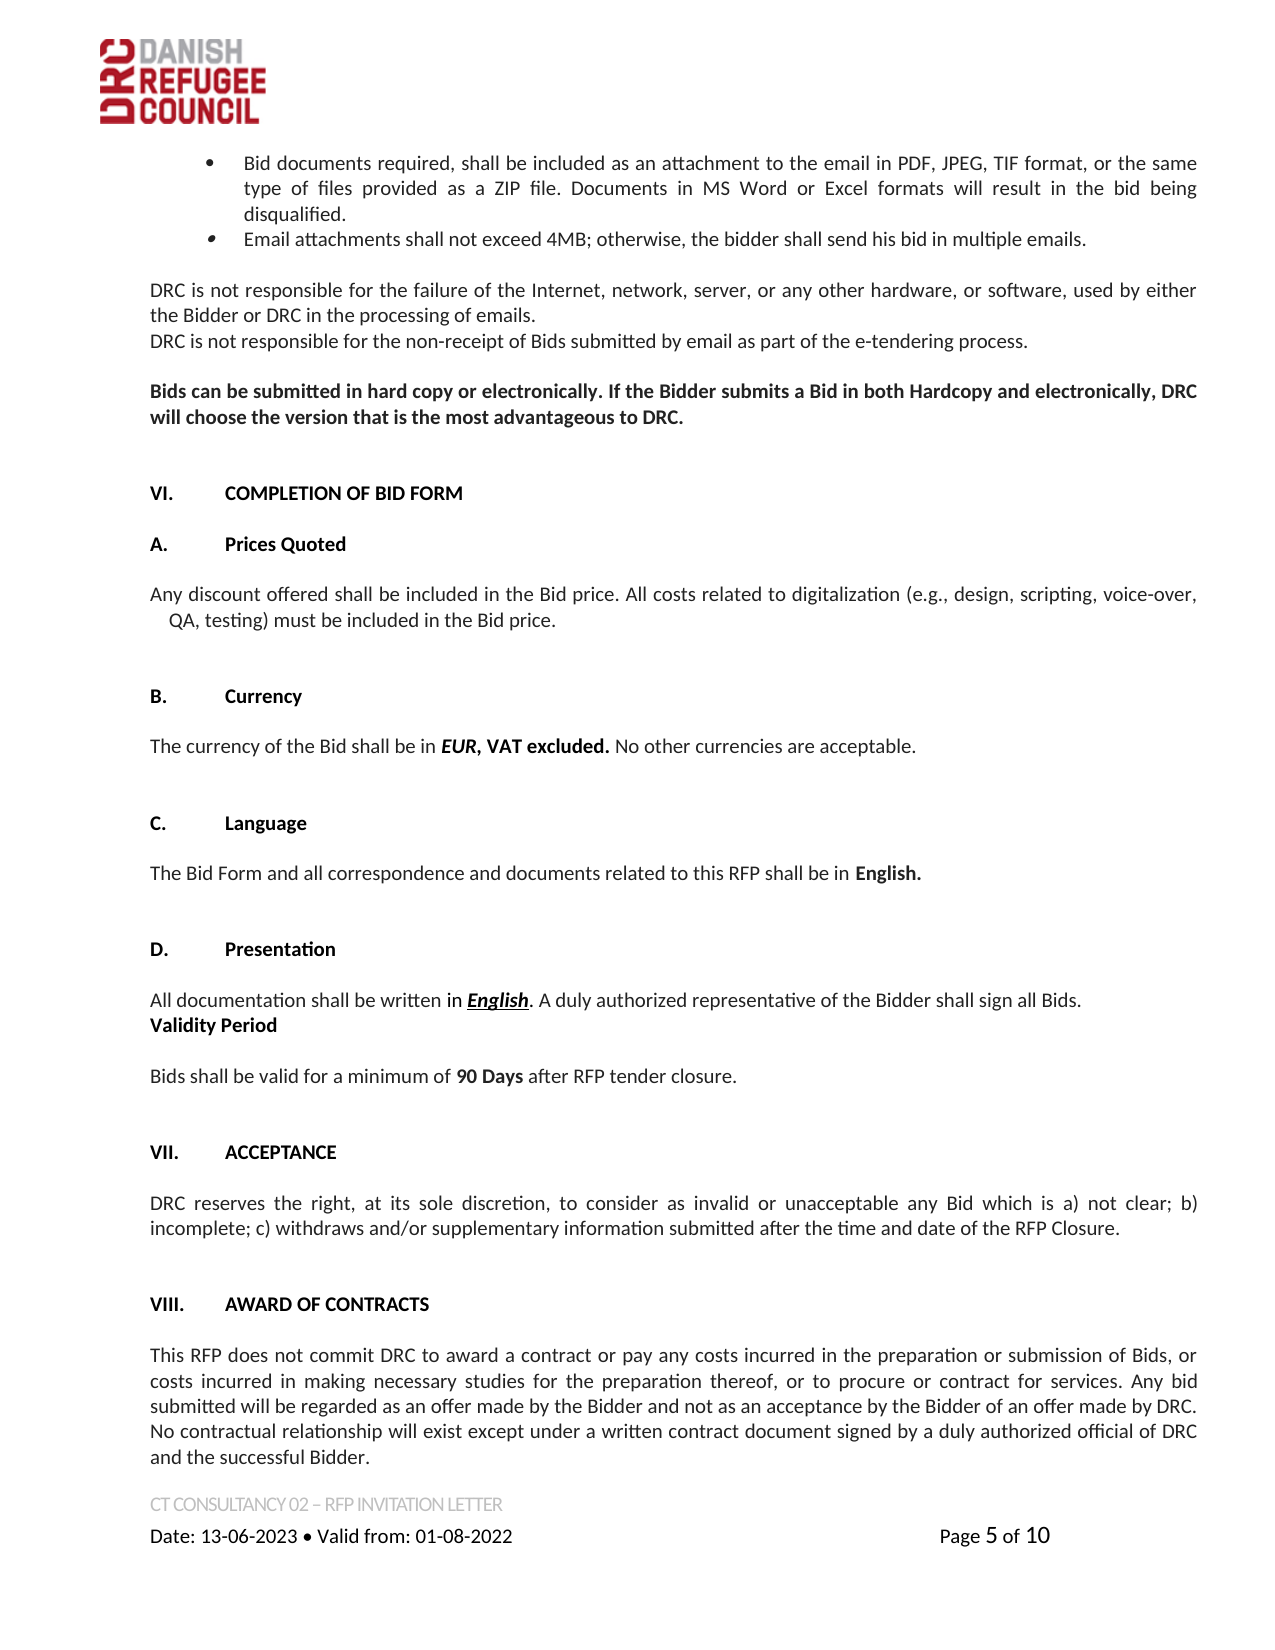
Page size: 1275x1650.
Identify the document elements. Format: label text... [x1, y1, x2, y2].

text The currency of the Bid shall be in EUR, VAT excluded. No other currencies are acceptable. [150, 734, 1200, 759]
list Bid documents required, shall be included as an attachment to the email in PDF, JPEG, TIF format, or the same type of files provided as a ZIP file. Documents in MS Word or Excel formats will result in the bid being disqualified. [206, 150, 1200, 226]
text DRC reserves the right, at its sole discretion, to consider as invalid or unacceptable any Bid which is a) not clear; b) incomplete; c) withdraws and/or supplementary information submitted after the time and date of the RFP Closure. [150, 1190, 1200, 1241]
subtitle Prices Quoted [150, 531, 1200, 557]
text The Bid Form and all correspondence and documents related to this RFP shall be in English. [150, 860, 1200, 886]
subtitle Currency [150, 683, 1200, 709]
subtitle Award of Contracts [150, 1292, 1200, 1317]
text This RFP does not commit DRC to award a contract or pay any costs incurred in the preparation or submission of Bids, or costs incurred in making necessary studies for the preparation thereof, or to procure or contract for services. Any bid submitted will be regarded as an offer made by the Bidder and not as an acceptance by the Bidder of an offer made by DRC. No contractual relationship will exist except under a written contract document signed by a duly authorized official of DRC and the successful Bidder. [150, 1342, 1200, 1469]
subtitle Presentation [150, 937, 1200, 962]
subtitle Acceptance [150, 1139, 1200, 1164]
picture [100, 39, 266, 124]
subtitle Completion of Bid Form [150, 480, 1200, 506]
text DRC is not responsible for the failure of the Internet, network, server, or any other hardware, or software, used by either the Bidder or DRC in the processing of emails. [150, 277, 1200, 328]
text DRC is not responsible for the non-receipt of Bids submitted by email as part of the e-tendering process. [150, 328, 1200, 353]
text Bids can be submitted in hard copy or electronically. If the Bidder submits a Bid in both Hardcopy and electronically, DRC will choose the version that is the most advantageous to DRC. [150, 379, 1200, 429]
text Bids shall be valid for a minimum of 90 Days after RFP tender closure. [150, 1063, 1200, 1088]
text Any discount offered shall be included in the Bid price. All costs related to digitalization (e.g., design, scripting, voice-over, QA, testing) must be included in the Bid price. [150, 582, 1200, 632]
subtitle Language [150, 810, 1200, 835]
list All documentation shall be written in English. A duly authorized representative of the Bidder shall sign all Bids. [150, 987, 1200, 1012]
subtitle Validity Period [150, 1012, 1200, 1038]
list Email attachments shall not exceed 4MB; otherwise, the bidder shall send his bid in multiple emails. [206, 226, 1200, 252]
